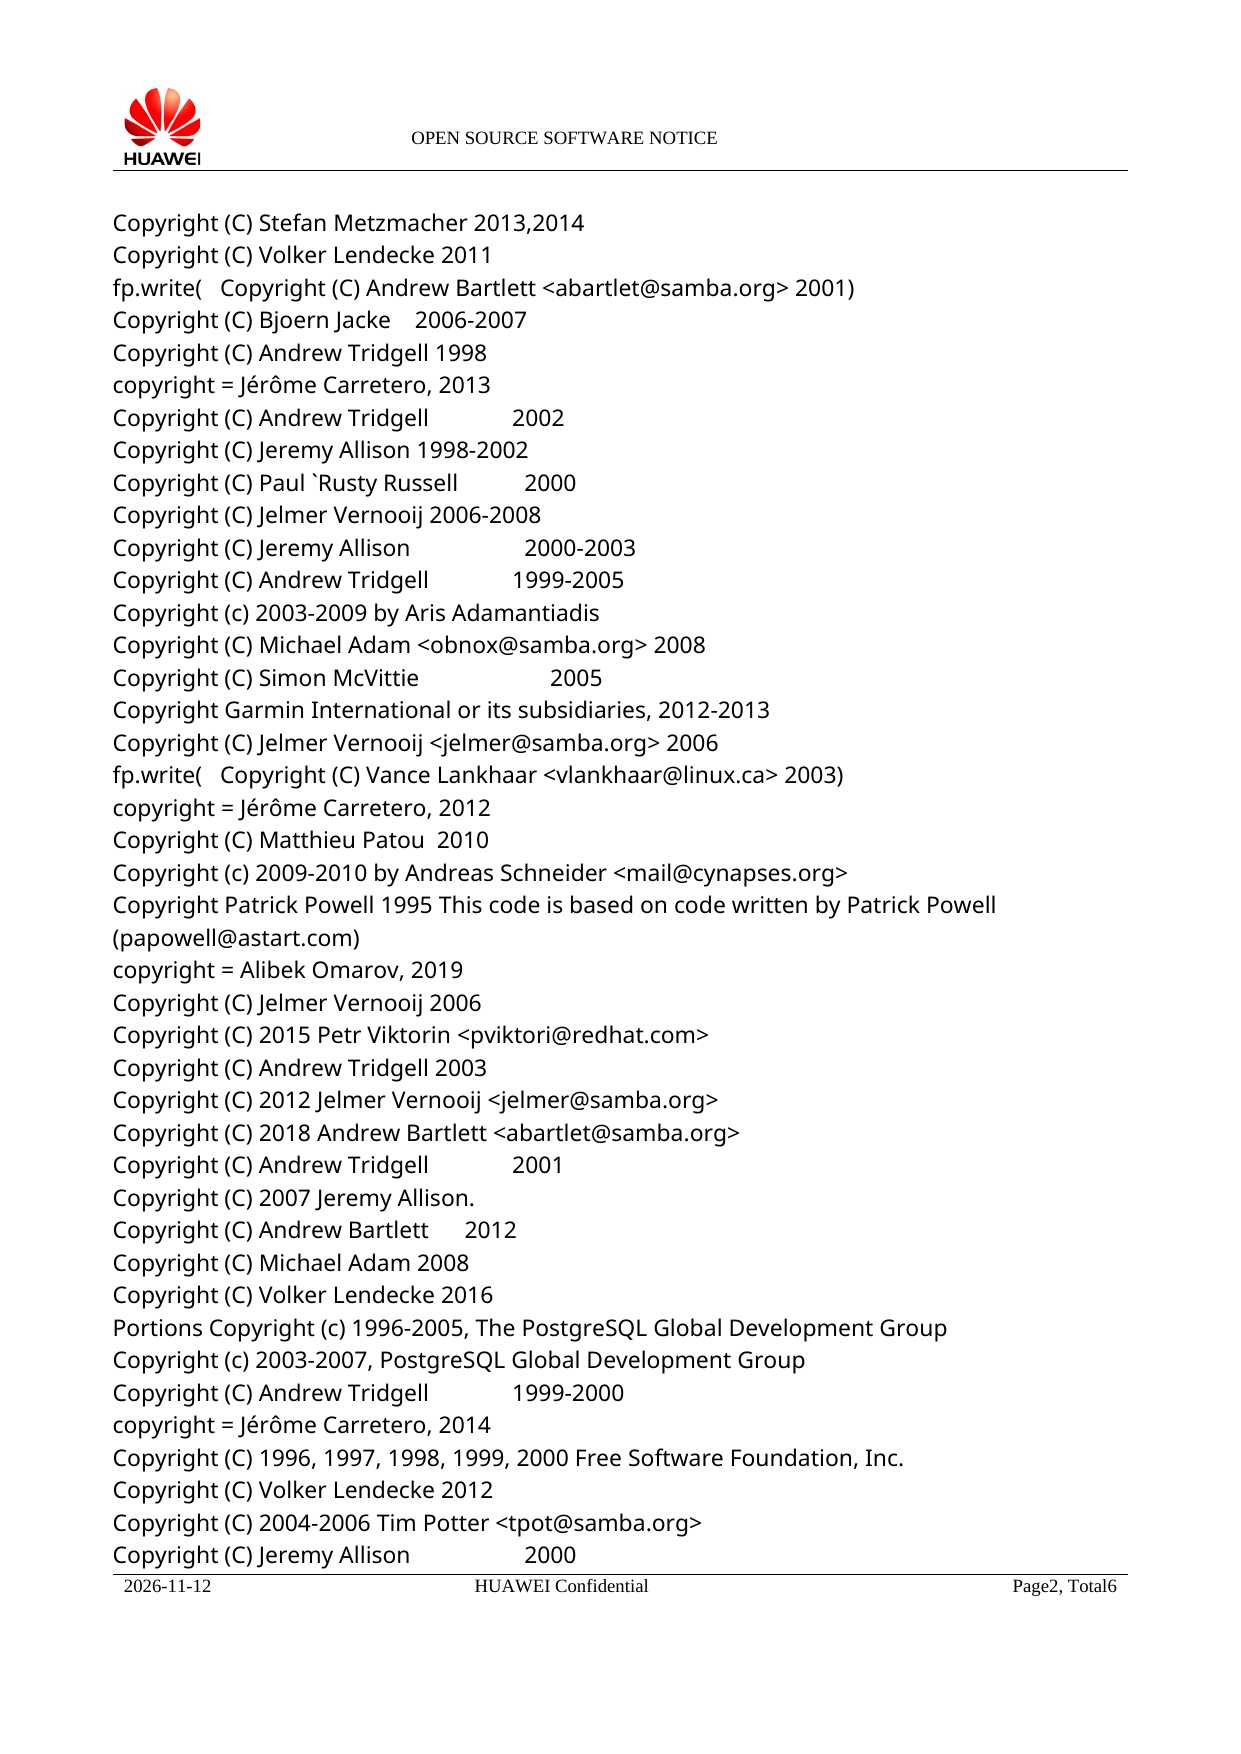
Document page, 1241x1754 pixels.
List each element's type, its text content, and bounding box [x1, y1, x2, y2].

picture [124, 88, 201, 165]
